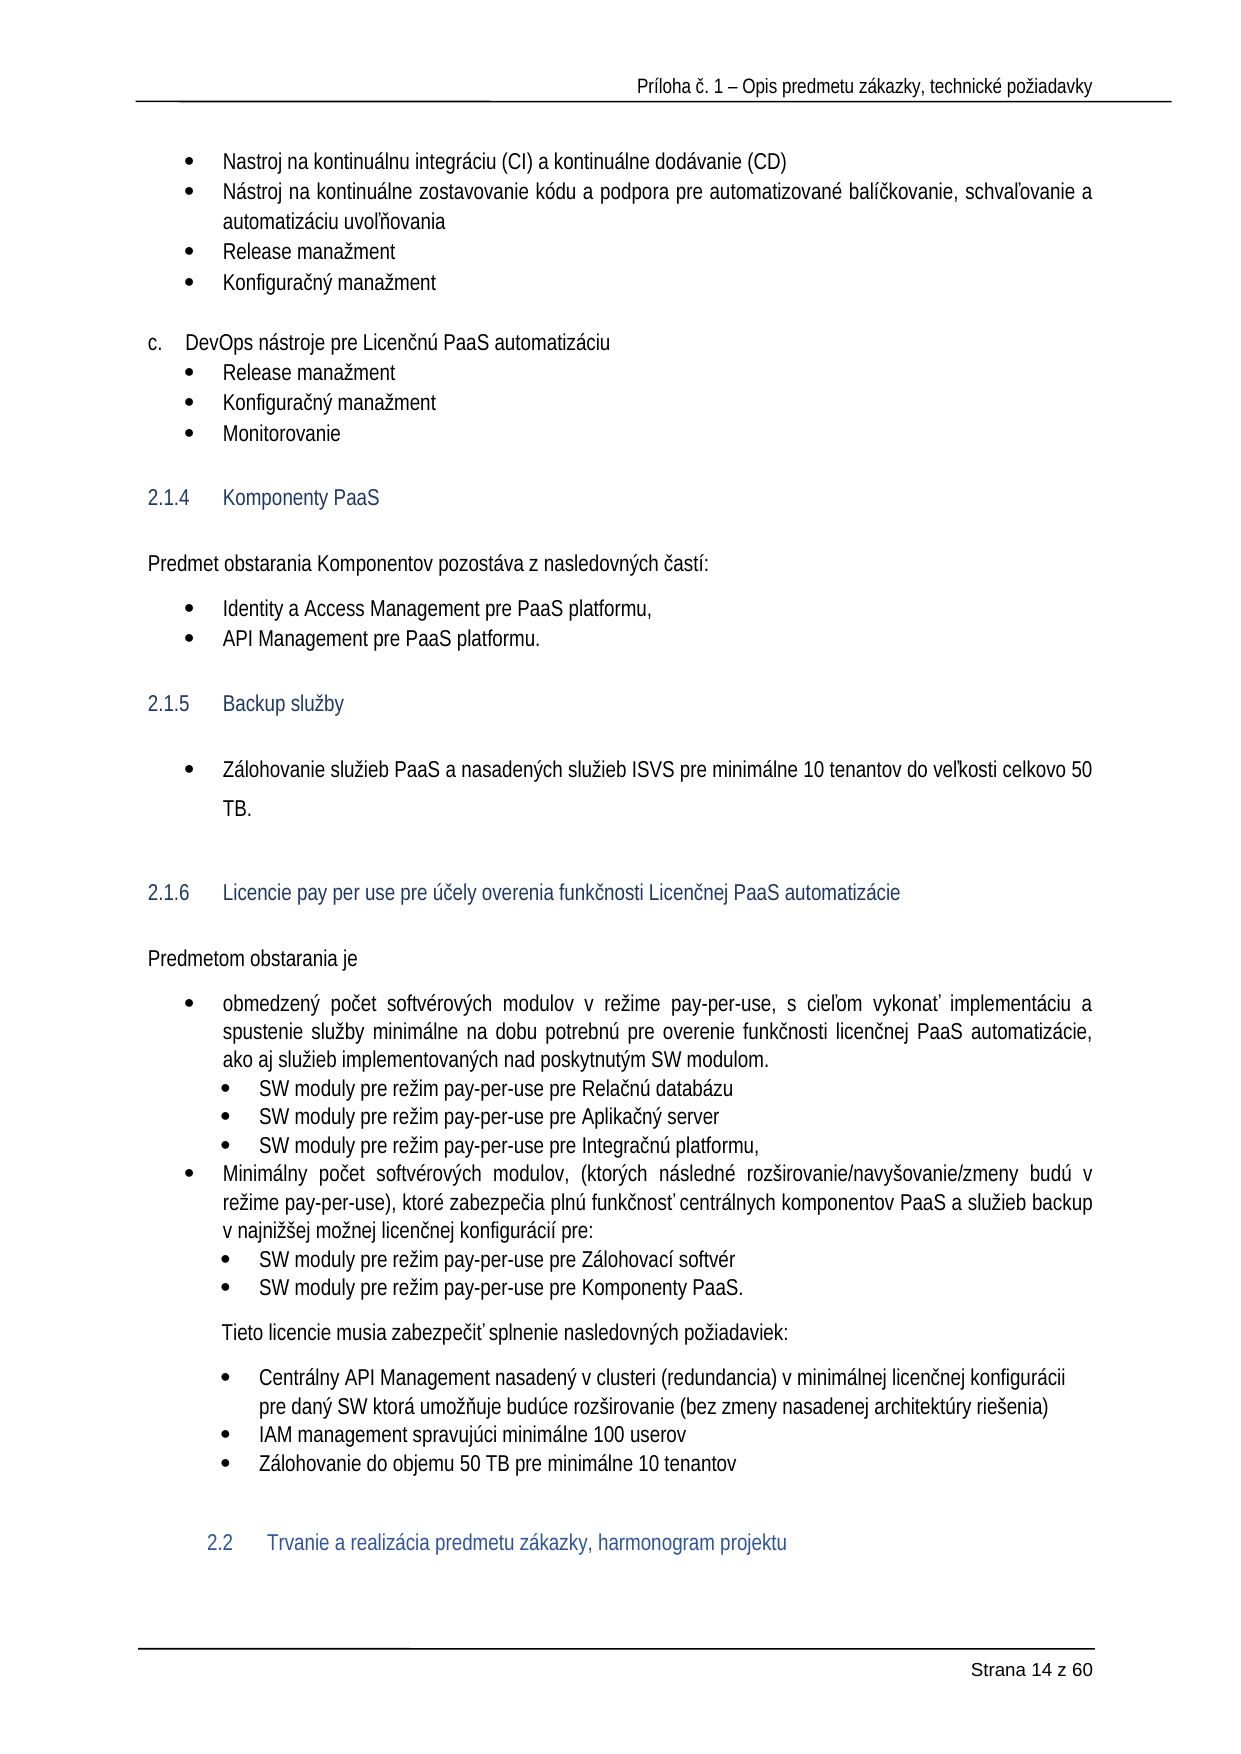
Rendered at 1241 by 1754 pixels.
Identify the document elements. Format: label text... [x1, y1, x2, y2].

list Release manažment [185, 238, 1092, 265]
list SW moduly pre režim pay-per-use pre Aplikačný server [221, 1103, 1092, 1130]
list Identity a Access Management pre PaaS platformu, [185, 595, 1092, 622]
list SW moduly pre režim pay-per-use pre Relačnú databázu [221, 1075, 1092, 1101]
text Predmet obstarania Komponentov pozostáva z nasledovných častí: [148, 550, 1092, 576]
subtitle Licencie pay per use pre účely overenia funkčnosti Licenčnej PaaS automatizácie [148, 878, 1092, 905]
subtitle Komponenty PaaS [148, 484, 1092, 511]
text Tieto licencie musia zabezpečiť splnenie nasledovných požiadaviek: [221, 1319, 1092, 1345]
list API Management pre PaaS platformu. [185, 625, 1092, 652]
list DevOps nástroje pre Licenčnú PaaS automatizáciu [148, 329, 1092, 355]
list Release manažment [185, 359, 1092, 386]
list SW moduly pre režim pay-per-use pre Zálohovací softvér [221, 1246, 1092, 1272]
list Nástroj na kontinuálne zostavovanie kódu a podpora pre automatizované balíčkovanie, schvaľovanie a automatizáciu uvoľňovania [185, 178, 1092, 234]
list Konfiguračný manažment [185, 268, 1092, 295]
list Minimálny počet softvérových modulov, (ktorých následné rozširovanie/navyšovanie/zmeny budú v režime pay-per-use), ktoré zabezpečia plnú funkčnosť centrálnych komponentov PaaS a služieb backup v najnižšej možnej licenčnej konfigurácií pre: [185, 1160, 1092, 1243]
list Zálohovanie do objemu 50 TB pre minimálne 10 tenantov [221, 1449, 1092, 1476]
text Predmetom obstarania je [148, 944, 1092, 971]
subtitle Trvanie a realizácia predmetu zákazky, harmonogram projektu [207, 1529, 1092, 1555]
list Nastroj na kontinuálnu integráciu (CI) a kontinuálne dodávanie (CD) [185, 148, 1092, 174]
list Centrálny API Management nasadený v clusteri (redundancia) v minimálnej licenčnej konfigurácii pre daný SW ktorá umožňuje budúce rozširovanie (bez zmeny nasadenej architektúry riešenia) [221, 1364, 1092, 1419]
list Zálohovanie služieb PaaS a nasadených služieb ISVS pre minimálne 10 tenantov do veľkosti celkovo 50 TB. [185, 756, 1092, 822]
subtitle Backup služby [148, 690, 1092, 716]
list SW moduly pre režim pay-per-use pre Integračnú platformu, [221, 1132, 1092, 1158]
list IAM management spravujúci minimálne 100 userov [221, 1421, 1092, 1447]
list obmedzený počet softvérových modulov v režime pay-per-use, s cieľom vykonať implementáciu a spustenie služby minimálne na dobu potrebnú pre overenie funkčnosti licenčnej PaaS automatizácie, ako aj služieb implementovaných nad poskytnutým SW modulom. [185, 989, 1092, 1073]
list Konfiguračný manažment [185, 389, 1092, 416]
list Monitorovanie [185, 419, 1092, 446]
list SW moduly pre režim pay-per-use pre Komponenty PaaS. [221, 1274, 1092, 1300]
